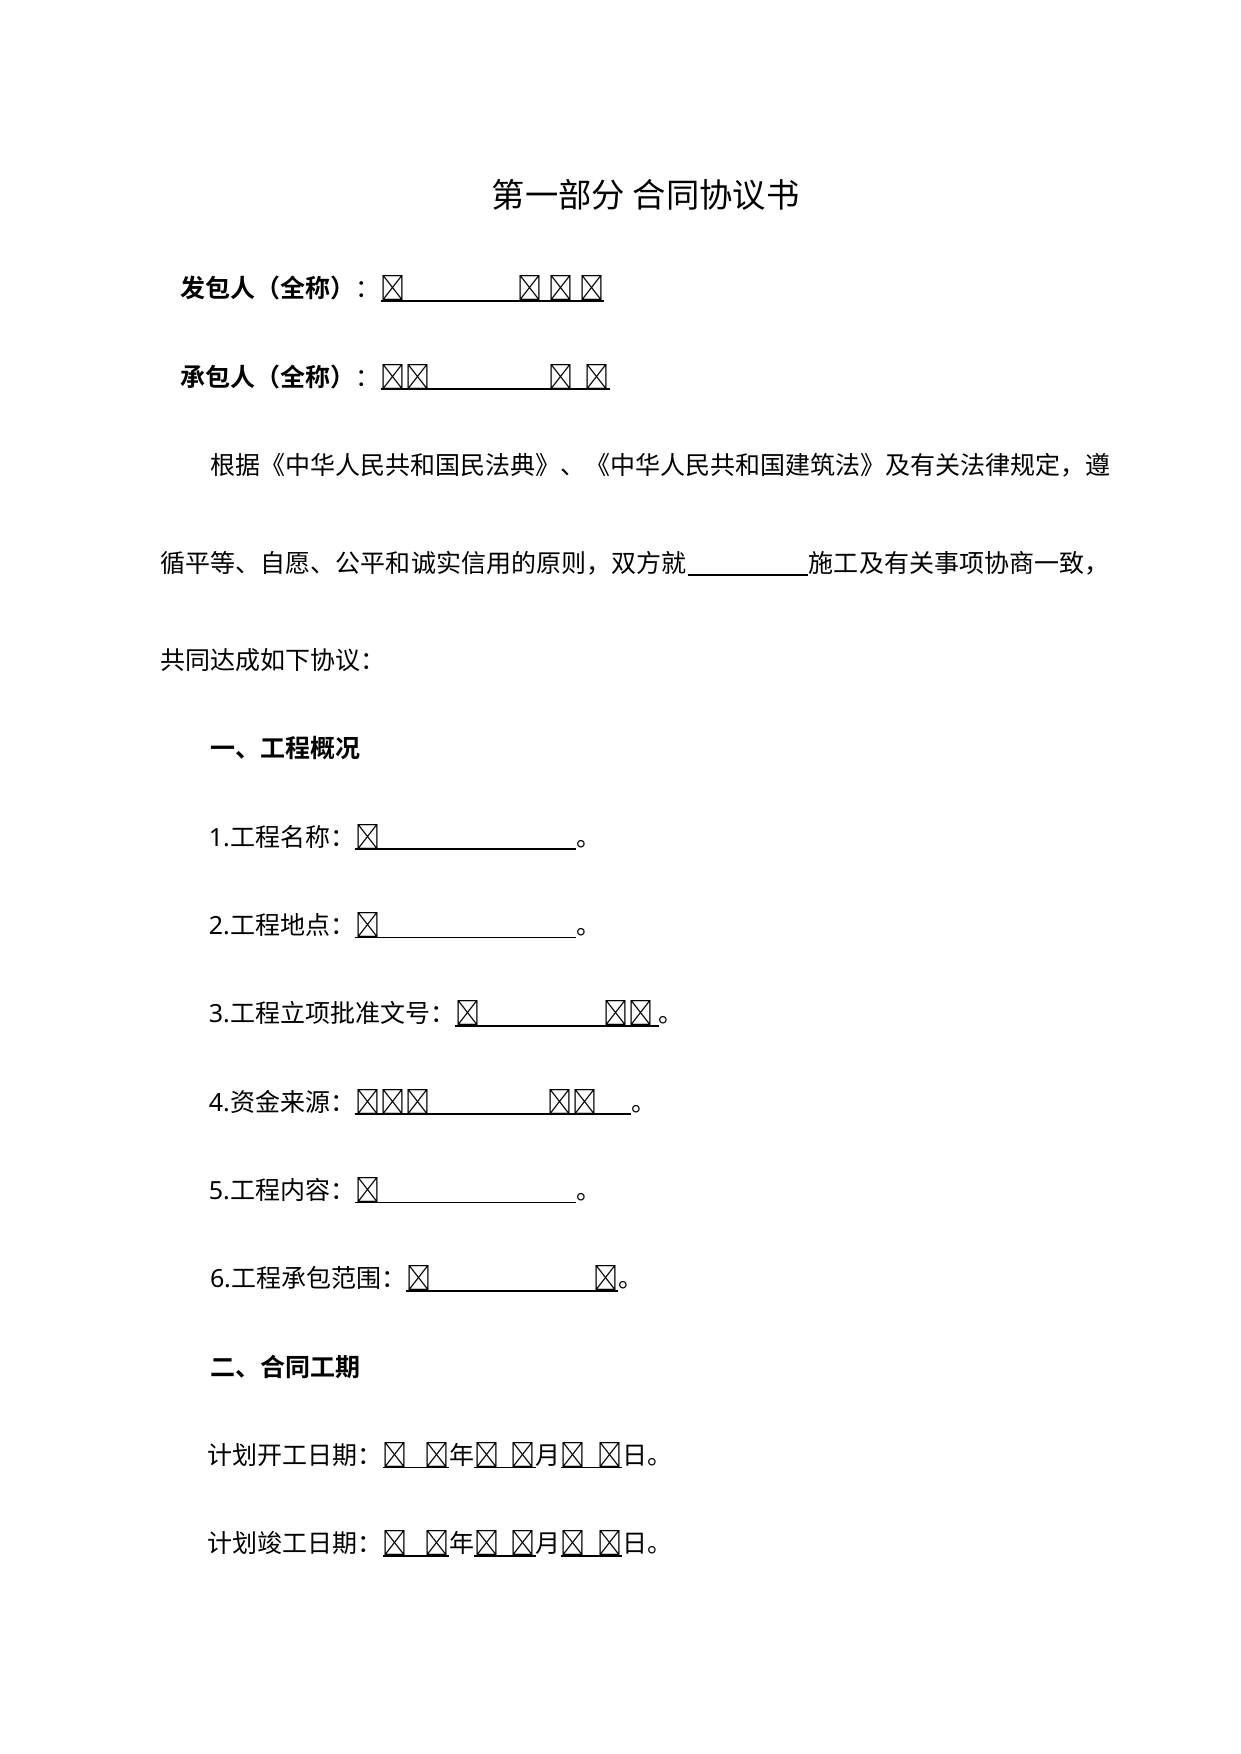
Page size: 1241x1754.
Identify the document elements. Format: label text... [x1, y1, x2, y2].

text 二、合同工期 [160, 1333, 1110, 1398]
text 发包人（全称）：    [160, 254, 1110, 319]
text 1.工程名称： 。 [160, 803, 1110, 868]
text 2.工程地点： 。 [160, 891, 1110, 956]
text 根据《中华人民共和国民法典》、《中华人民共和国建筑法》及有关法律规定，遵循平等、自愿、公平和诚实信用的原则，双方就 施工及有关事项协商一致，共同达成如下协议： [160, 431, 1110, 691]
text 3.工程立项批准文号：  。 [160, 979, 1110, 1044]
text 4.资金来源：  。 [160, 1068, 1110, 1133]
text 计划竣工日期： 年 月 日。 [160, 1509, 1110, 1574]
text 承包人（全称）：   [160, 343, 1110, 408]
text 第一部分 合同协议书 [160, 160, 1110, 225]
text 5.工程内容： 。 [160, 1156, 1110, 1221]
text 一、工程概况 [160, 714, 1110, 779]
text 计划开工日期： 年 月 日。 [160, 1421, 1110, 1486]
text 6.工程承包范围： 。 [160, 1244, 1110, 1309]
